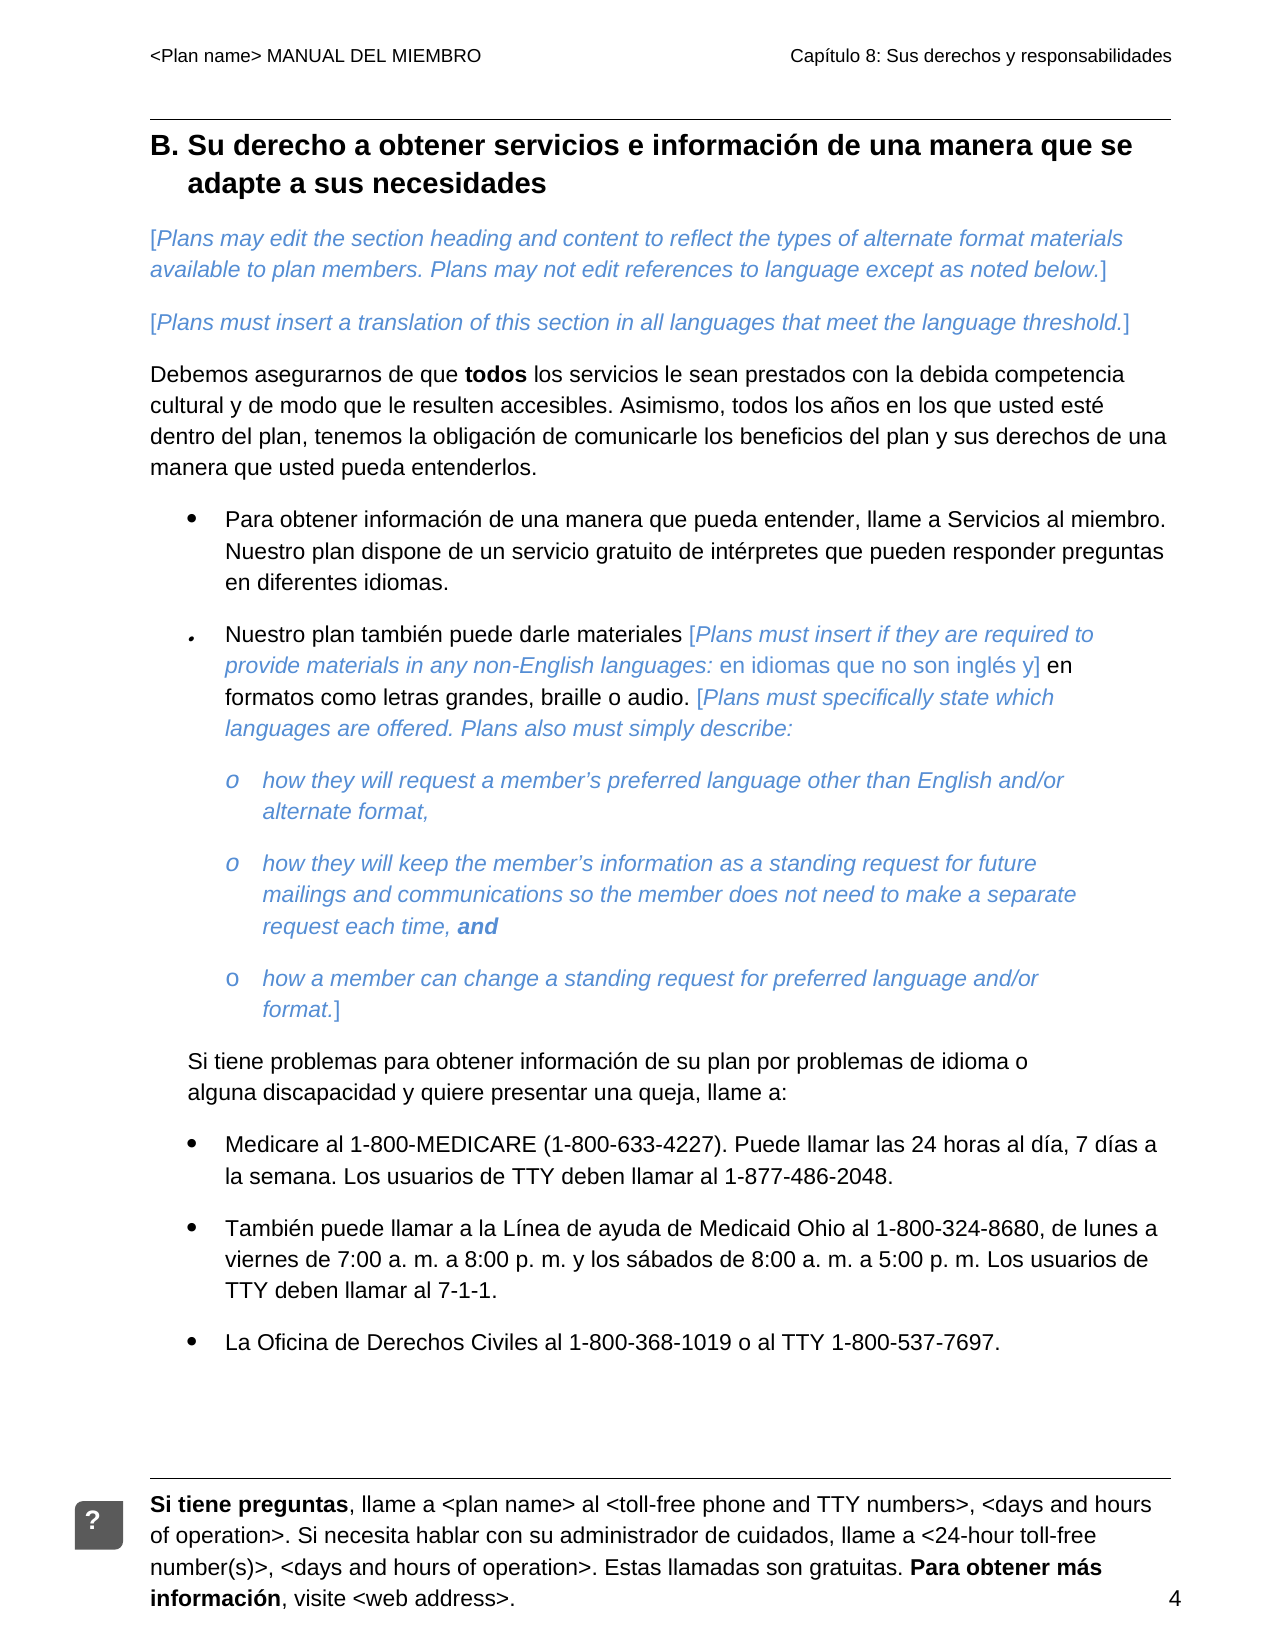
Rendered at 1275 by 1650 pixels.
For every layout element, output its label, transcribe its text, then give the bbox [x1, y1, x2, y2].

text Debemos asegurarnos de que todos los servicios le sean prestados con la debida competencia cultural y de modo que le resulten accesibles. Asimismo, todos los años en los que usted esté dentro del plan, tenemos la obligación de comunicarle los beneficios del plan y sus derechos de una manera que usted pueda entenderlos. [150, 357, 1171, 482]
list Nuestro plan también puede darle materiales [Plans must insert if they are required to provide materials in any non-English languages: en idiomas que no son inglés y] en formatos como letras grandes, braille o audio. [Plans must specifically state which languages are offered. Plans also must simply describe: [187, 617, 1096, 742]
list Medicare al 1-800-MEDICARE (1-800-633-4227). Puede llamar las 24 horas al día, 7 días a la semana. Los usuarios de TTY deben llamar al 1-877-486-2048. [187, 1128, 1171, 1190]
list how they will request a member’s preferred language other than English and/or alternate format, [225, 763, 1096, 826]
text [Plans must insert a translation of this section in all languages that meet the language threshold.] [150, 305, 1171, 336]
subtitle Su derecho a obtener servicios e información de una manera que se adapte a sus necesidades [150, 120, 1171, 201]
list how they will keep the member’s information as a standing request for future mailings and communications so the member does not need to make a separate request each time, and [225, 847, 1096, 940]
list Si tiene problemas para obtener información de su plan por problemas de idioma o alguna discapacidad y quiere presentar una queja, llame a: [187, 1044, 1096, 1107]
list También puede llamar a la Línea de ayuda de Medicaid Ohio al 1-800-324-8680, de lunes a viernes de 7:00 a. m. a 8:00 p. m. y los sábados de 8:00 a. m. a 5:00 p. m. Los usuarios de TTY deben llamar al 7-1-1. [187, 1211, 1171, 1305]
list La Oficina de Derechos Civiles al 1-800-368-1019 o al TTY 1-800-537-7697. [187, 1326, 1171, 1357]
list Para obtener información de una manera que pueda entender, llame a Servicios al miembro. Nuestro plan dispone de un servicio gratuito de intérpretes que pueden responder preguntas en diferentes idiomas. [187, 503, 1171, 597]
text [Plans may edit the section heading and content to reflect the types of alternate format materials available to plan members. Plans may not edit references to language except as noted below.] [150, 222, 1171, 284]
list how a member can change a standing request for preferred language and/or format.] [225, 961, 1096, 1024]
